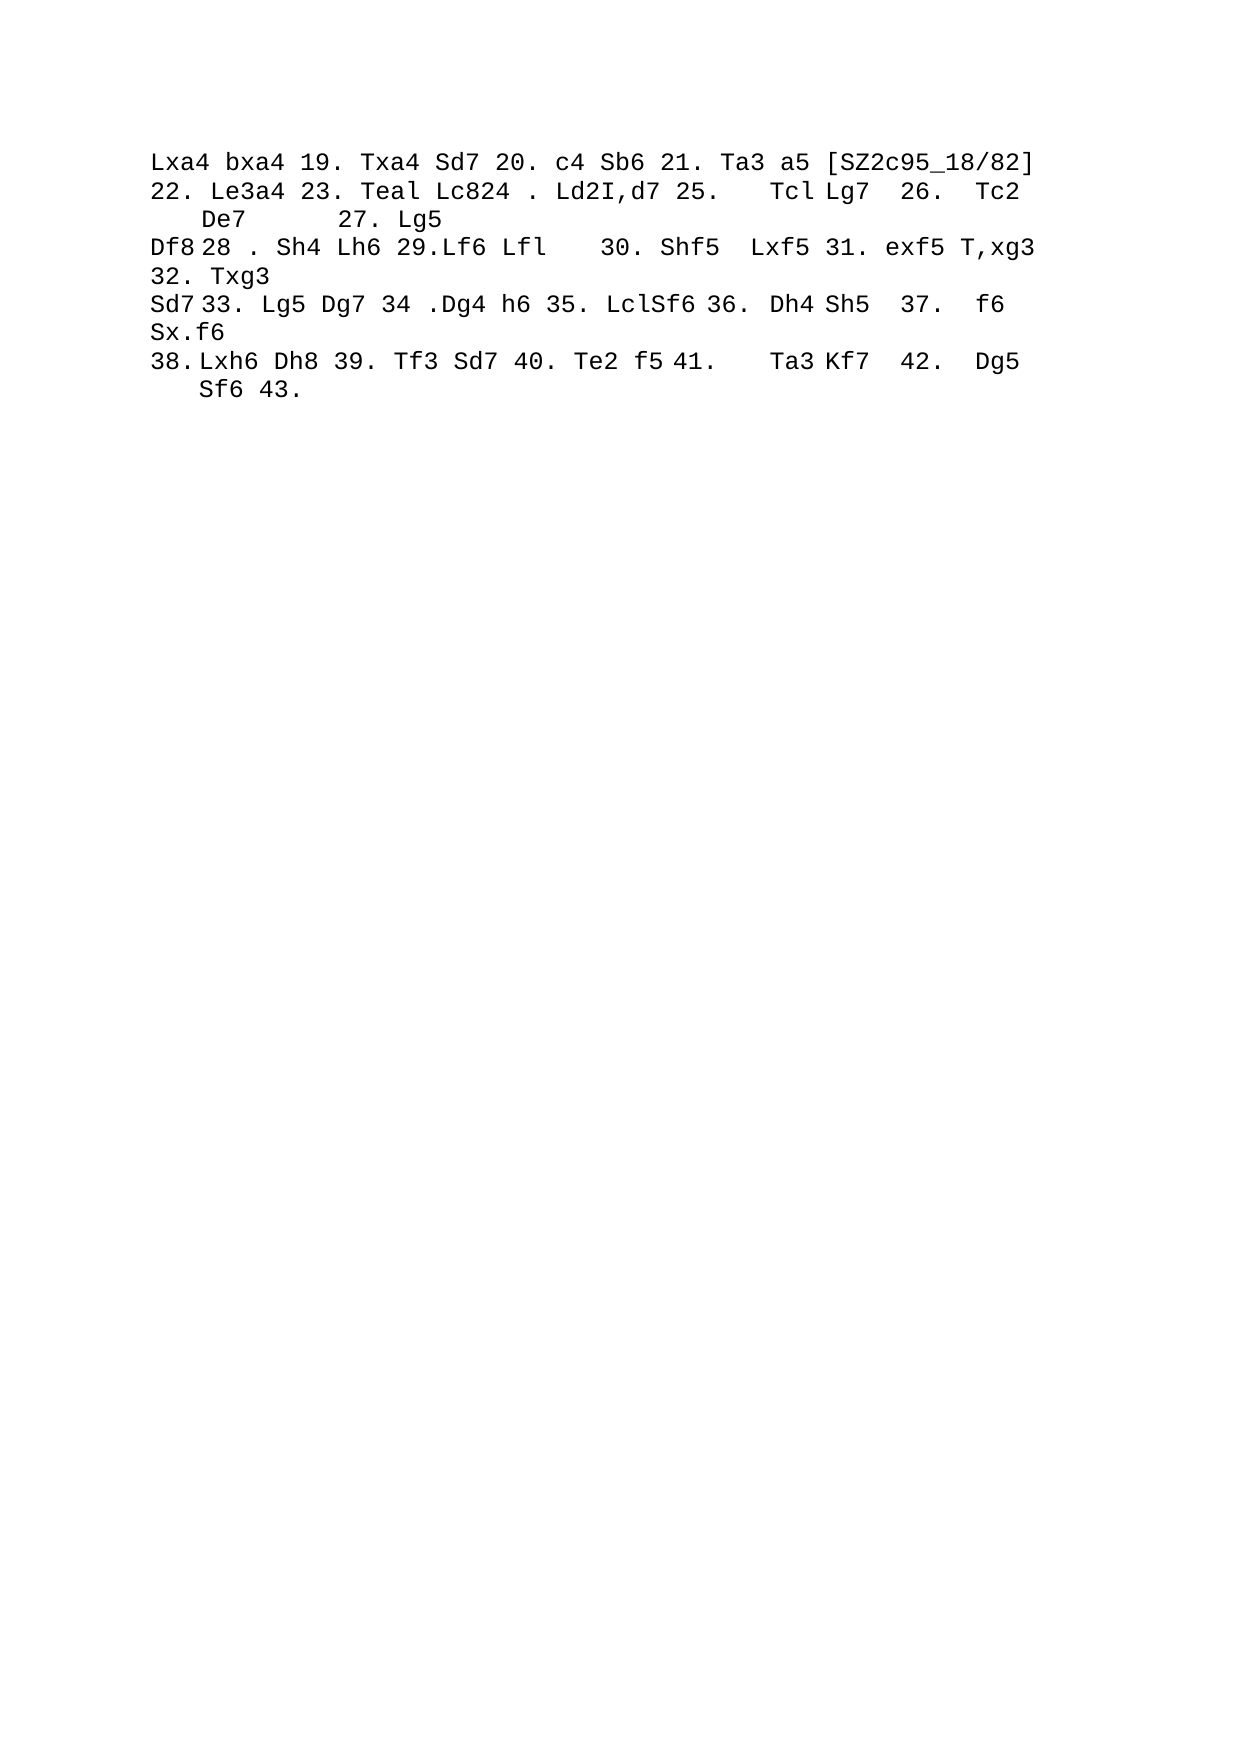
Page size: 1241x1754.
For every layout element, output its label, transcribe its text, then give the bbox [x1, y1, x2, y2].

text Sd7 33. Lg5 Dg7 34 . Dg4 h6 35. Lcl Sf6 36. Dh4 Sh5 37. f6 Sx.f6 [150, 292, 1090, 348]
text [150, 150, 1090, 235]
text Df8 28 . Sh4 Lh6 29. Lf6 Lfl 30. Shf5 Lxf5 31. exf5 T,xg3 32. Txg3 [150, 235, 1090, 292]
text 38. Lxh6 Dh8 39. Tf3 Sd7 40. Te2 f5 41. Ta3 Kf7 42. Dg5 Sf6 43. [150, 348, 1090, 405]
